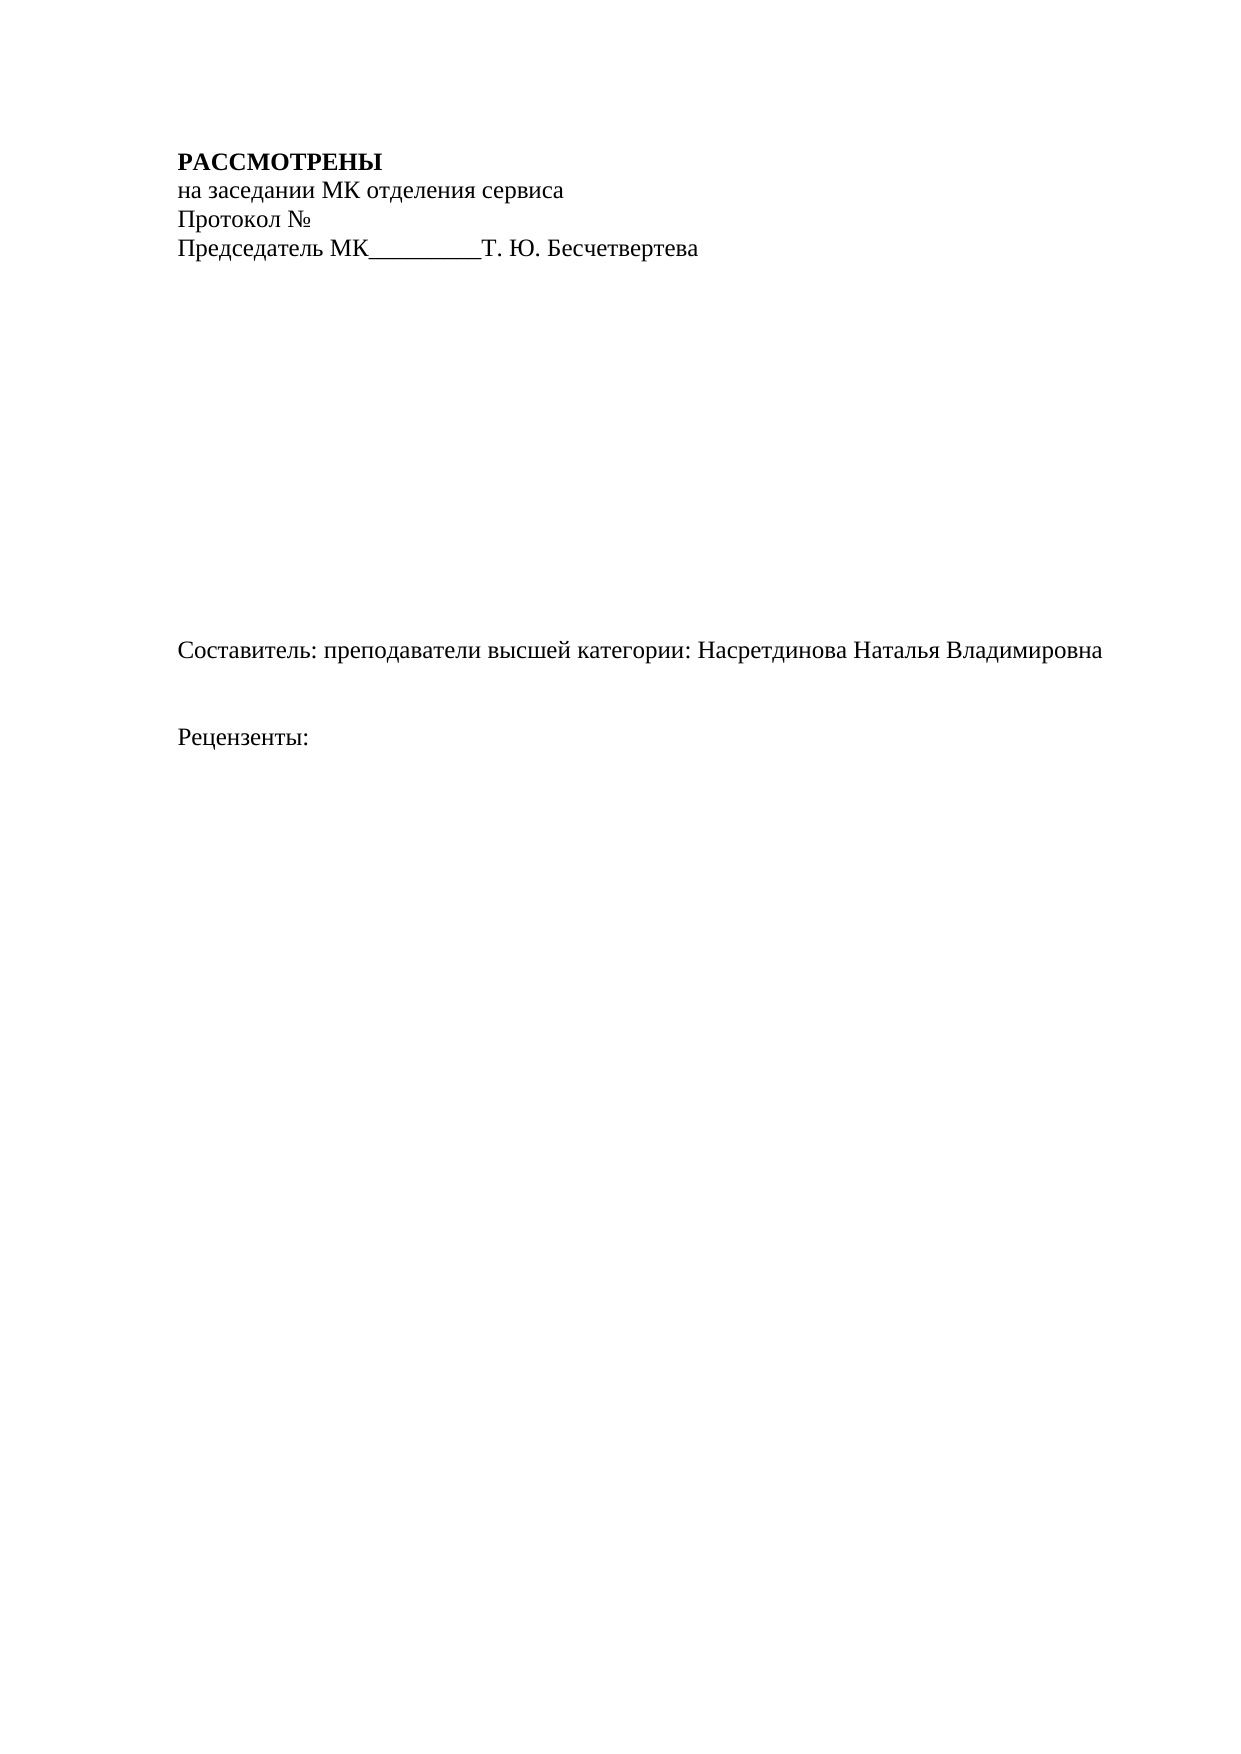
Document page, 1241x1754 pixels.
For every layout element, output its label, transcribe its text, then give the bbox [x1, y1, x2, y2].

text на заседании МК отделения сервиса [177, 176, 1152, 204]
text Составитель: преподаватели высшей категории: Насретдинова Наталья Владимировна [177, 636, 1152, 664]
text РАССМОТРЕНЫ [177, 147, 1152, 176]
text Рецензенты: [177, 722, 1152, 751]
text Председатель МК_________Т. Ю. Бесчетвертева [177, 233, 1152, 262]
text Протокол № [177, 204, 1152, 233]
